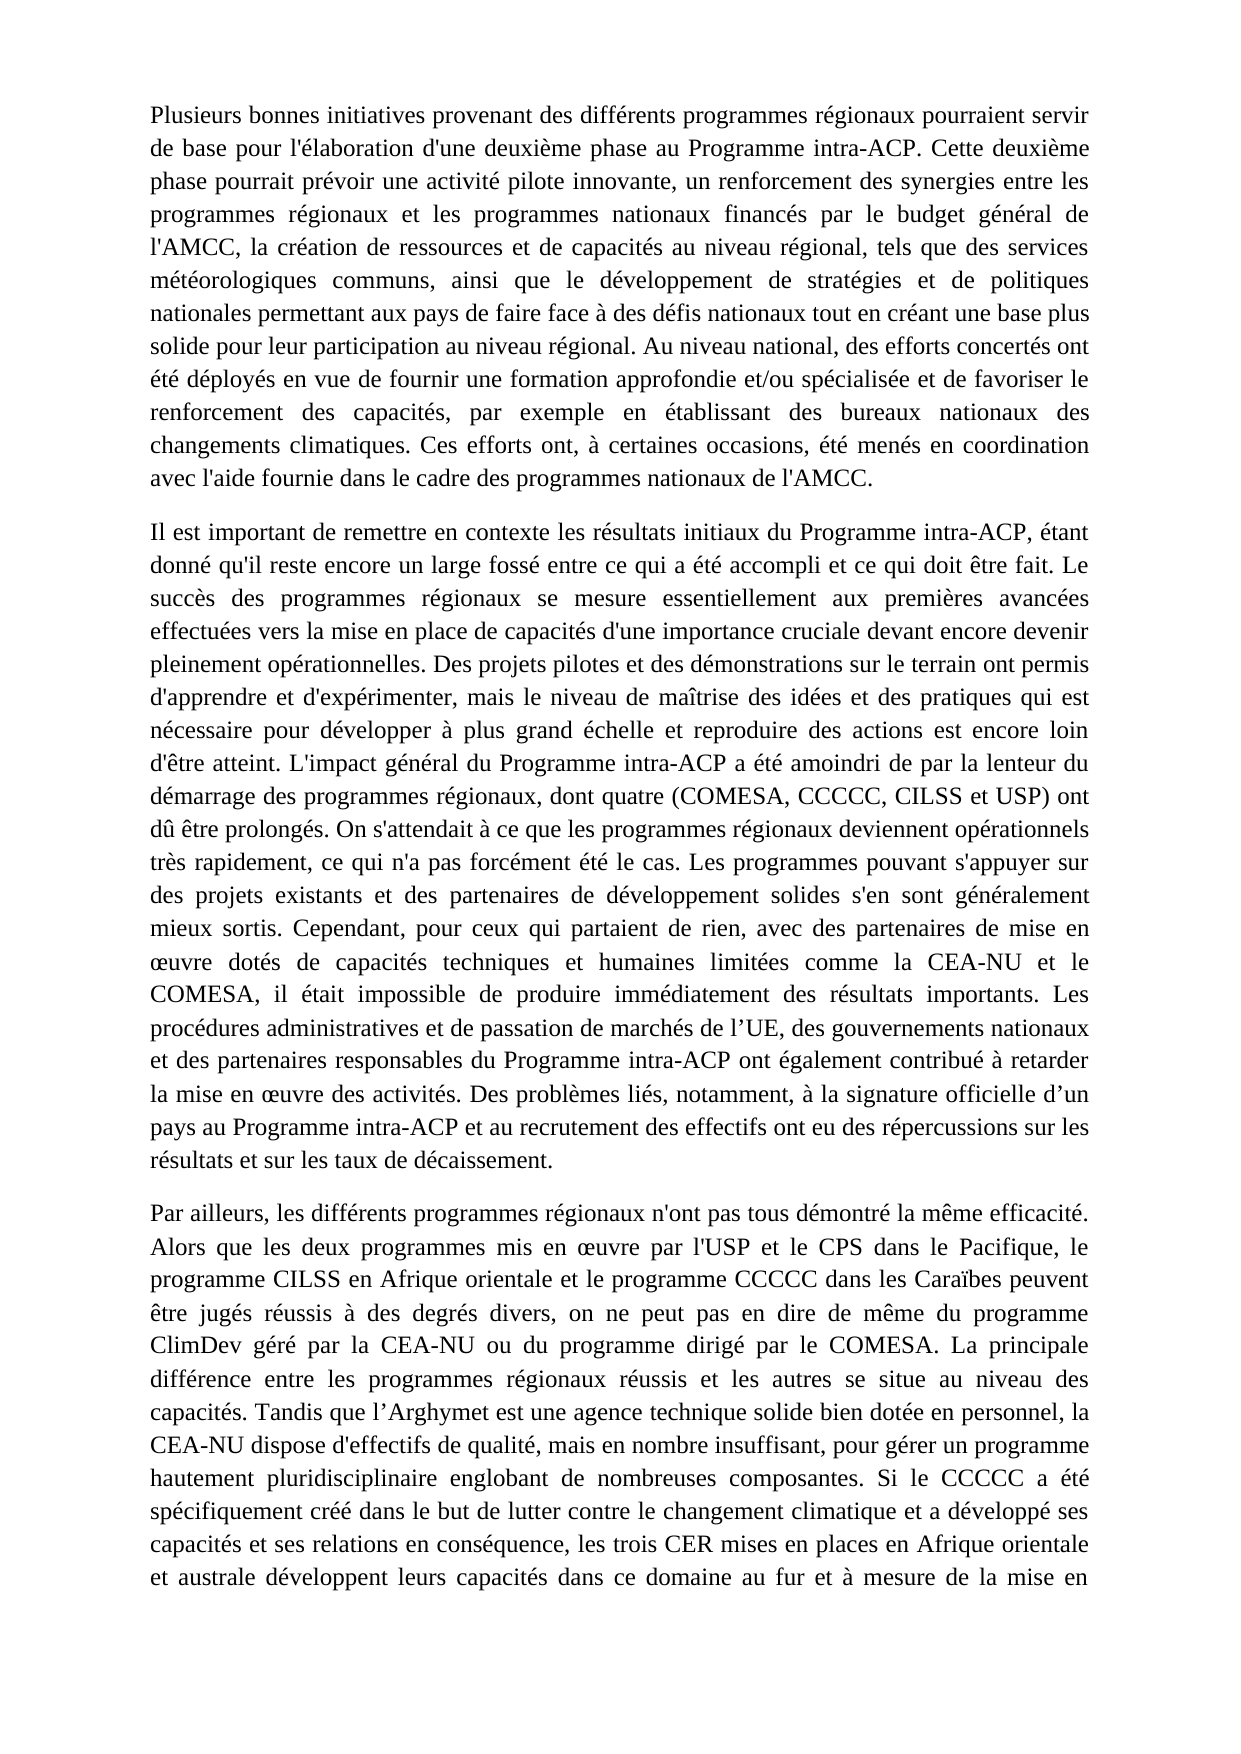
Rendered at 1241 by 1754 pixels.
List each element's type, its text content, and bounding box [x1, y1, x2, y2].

text Il est important de remettre en contexte les résultats initiaux du Programme intra-ACP, étant donné qu'il reste encore un large fossé entre ce qui a été accompli et ce qui doit être fait. Le succès des programmes régionaux se mesure essentiellement aux premières avancées effectuées vers la mise en place de capacités d'une importance cruciale devant encore devenir pleinement opérationnelles. Des projets pilotes et des démonstrations sur le terrain ont permis d'apprendre et d'expérimenter, mais le niveau de maîtrise des idées et des pratiques qui est nécessaire pour développer à plus grand échelle et reproduire des actions est encore loin d'être atteint. L'impact général du Programme intra-ACP a été amoindri de par la lenteur du démarrage des programmes régionaux, dont quatre (COMESA, CCCCC, CILSS et USP) ont dû être prolongés. On s'attendait à ce que les programmes régionaux deviennent opérationnels très rapidement, ce qui n'a pas forcément été le cas. Les programmes pouvant s'appuyer sur des projets existants et des partenaires de développement solides s'en sont généralement mieux sortis. Cependant, pour ceux qui partaient de rien, avec des partenaires de mise en œuvre dotés de capacités techniques et humaines limitées comme la CEA-NU et le COMESA, il était impossible de produire immédiatement des résultats importants. Les procédures administratives et de passation de marchés de l’UE, des gouvernements nationaux et des partenaires responsables du Programme intra-ACP ont également contribué à retarder la mise en œuvre des activités. Des problèmes liés, notamment, à la signature officielle d’un pays au Programme intra-ACP et au recrutement des effectifs ont eu des répercussions sur les résultats et sur les taux de décaissement. [150, 517, 1090, 1173]
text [150, 1198, 1090, 1591]
text Plusieurs bonnes initiatives provenant des différents programmes régionaux pourraient servir de base pour l'élaboration d'une deuxième phase au Programme intra-ACP. Cette deuxième phase pourrait prévoir une activité pilote innovante, un renforcement des synergies entre les programmes régionaux et les programmes nationaux financés par le budget général de l'AMCC, la création de ressources et de capacités au niveau régional, tels que des services météorologiques communs, ainsi que le développement de stratégies et de politiques nationales permettant aux pays de faire face à des défis nationaux tout en créant une base plus solide pour leur participation au niveau régional. Au niveau national, des efforts concertés ont été déployés en vue de fournir une formation approfondie et/ou spécialisée et de favoriser le renforcement des capacités, par exemple en établissant des bureaux nationaux des changements climatiques. Ces efforts ont, à certaines occasions, été menés en coordination avec l'aide fournie dans le cadre des programmes nationaux de l'AMCC. [150, 100, 1090, 492]
